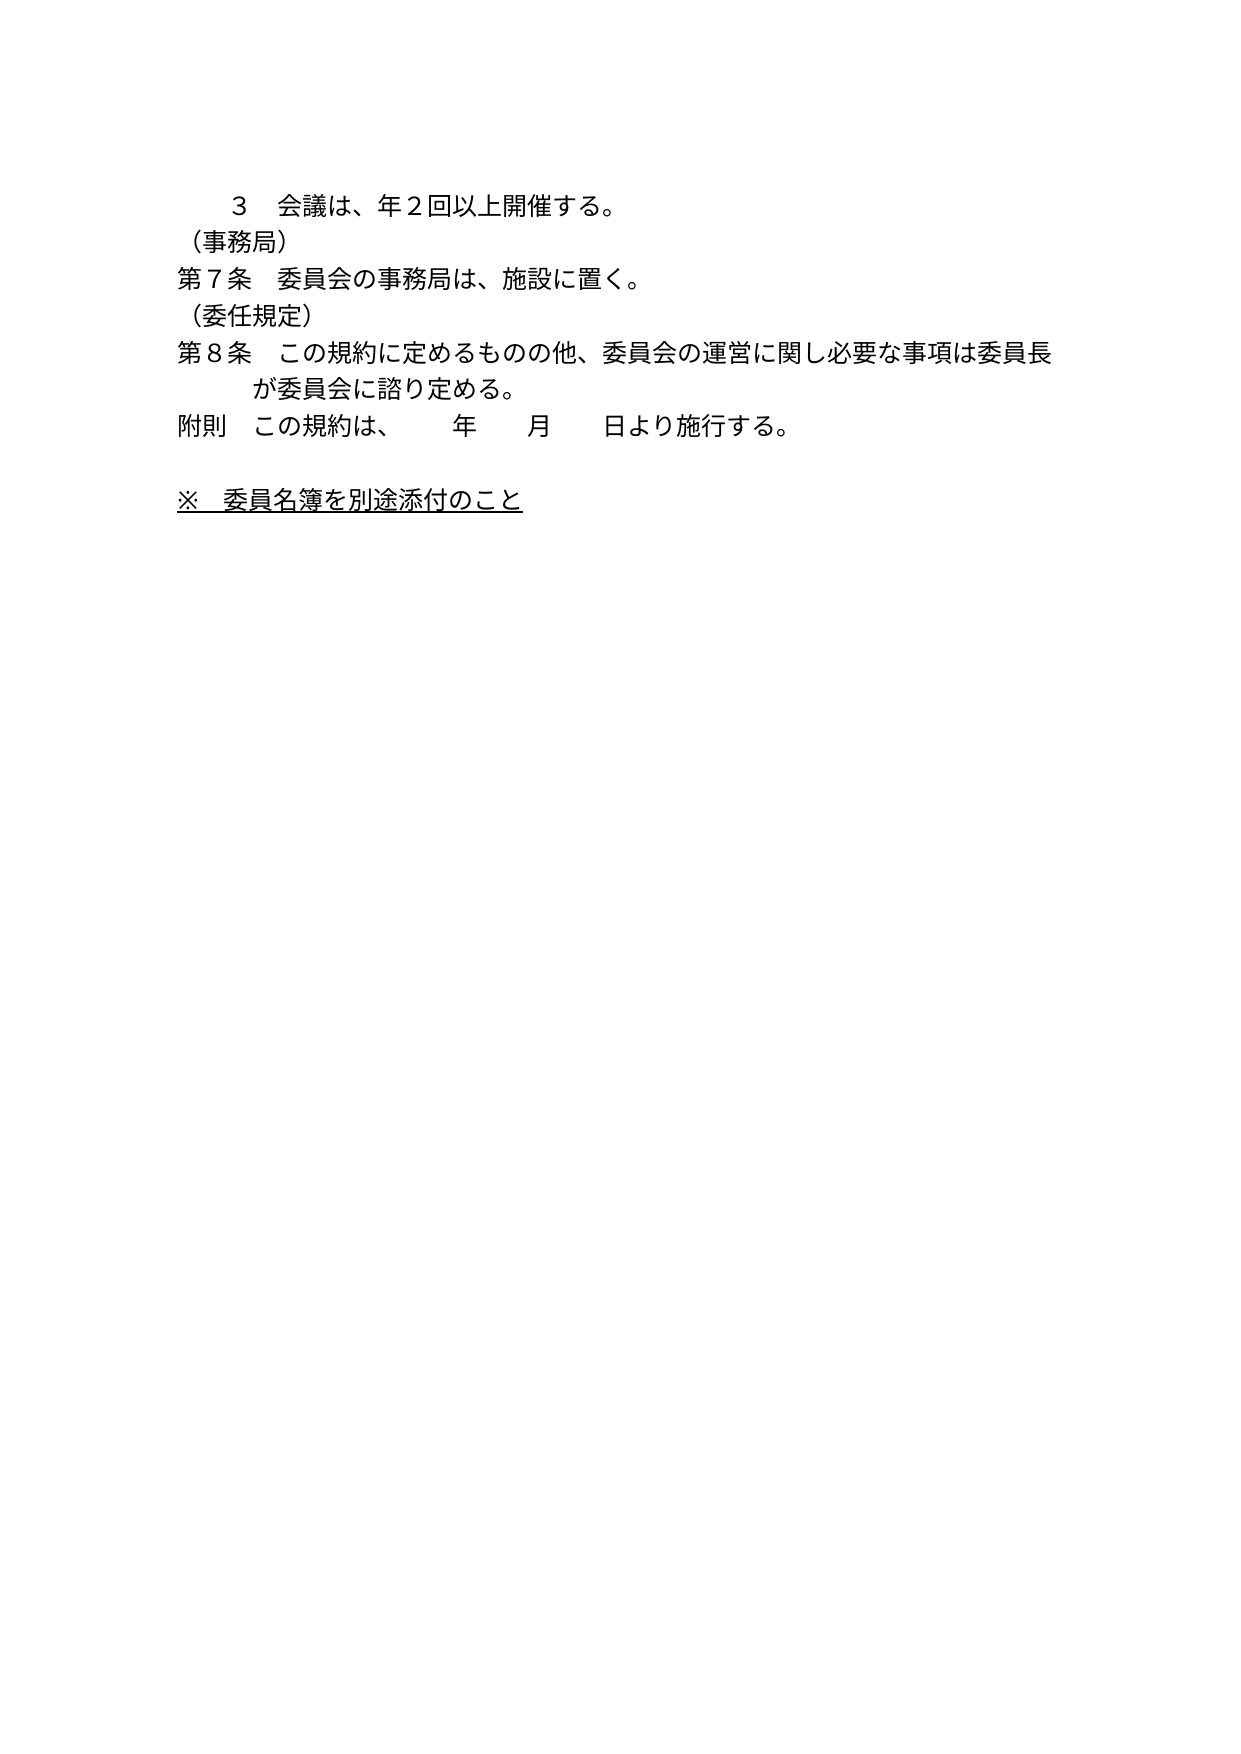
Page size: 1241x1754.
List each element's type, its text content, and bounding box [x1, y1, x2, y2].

text が委員会に諮り定める。 [177, 370, 1063, 406]
text ３ 会議は、年２回以上開催する。 [177, 186, 1063, 223]
list 委員会の事務局は、施設に置く。 [177, 259, 1063, 296]
list この規約に定めるものの他、委員会の運営に関し必要な事項は委員長 [177, 333, 1063, 370]
text （事務局） [177, 223, 1063, 259]
text ※ 委員名簿を別途添付のこと [177, 480, 1063, 517]
text （委任規定） [177, 296, 1063, 333]
text 附則 この規約は、 年 月 日より施行する。 [177, 406, 1063, 443]
